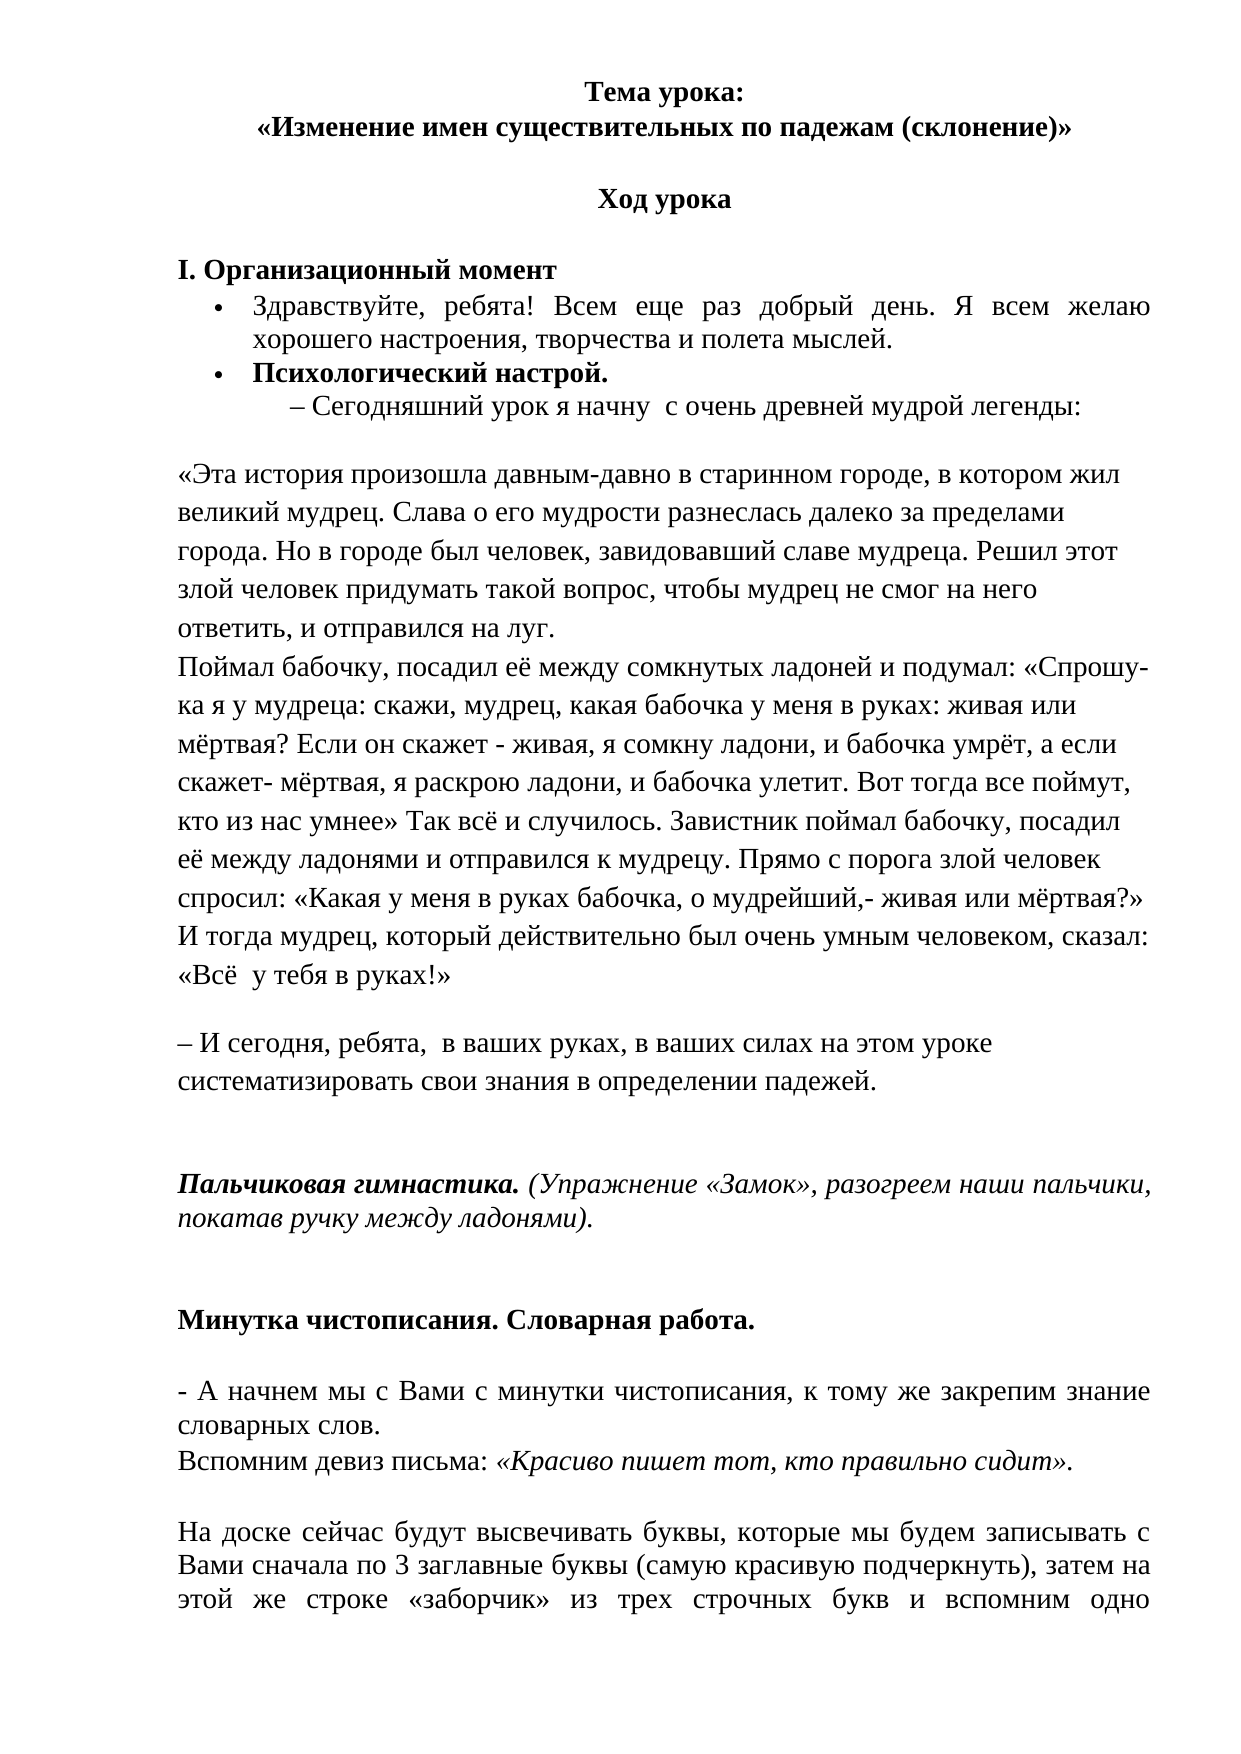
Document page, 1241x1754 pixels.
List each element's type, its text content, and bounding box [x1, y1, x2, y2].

text Ход урока [177, 181, 1152, 214]
list Здравствуйте, ребята! Всем еще раз добрый день. Я всем желаю хорошего настроения, творчества и полета мыслей. [215, 288, 1152, 355]
text Тема урока: [177, 74, 1152, 107]
text «Эта история произошла давным-давно в старинном городе, в котором жил великий мудрец. Слава о его мудрости разнеслась далеко за пределами города. Но в городе был человек, завидовавший славе мудреца. Решил этот злой человек придумать такой вопрос, чтобы мудрец не смог на него ответить, и отправился на луг. Поймал бабочку, посадил её между сомкнутых ладоней и подумал: «Спрошу-ка я у мудреца: скажи, мудрец, какая бабочка у меня в руках: живая или мёртвая? Если он скажет - живая, я сомкну ладони, и бабочка умрёт, а если скажет- мёртвая, я раскрою ладони, и бабочка улетит. Вот тогда все поймут, кто из нас умнее» Так всё и случилось. Завистник поймал бабочку, посадил её между ладонями и отправился к мудрецу. Прямо с порога злой человек спросил: «Какая у меня в руках бабочка, о мудрейший,- живая или мёртвая?» И тогда мудрец, который действительно был очень умным человеком, сказал: «Всё у тебя в руках!» [177, 456, 1152, 991]
text Вспомним девиз письма: «Красиво пишет тот, кто правильно сидит». [177, 1443, 1152, 1476]
text – И сегодня, ребята, в ваших руках, в ваших силах на этом уроке систематизировать свои знания в определении падежей. [177, 1025, 1152, 1097]
list Психологический настрой. [215, 355, 1152, 388]
text «Изменение имен существительных по падежам (склонение)» [177, 109, 1152, 143]
text Минутка чистописания. Словарная работа. [177, 1302, 1152, 1336]
text Пальчиковая гимнастика. (Упражнение «Замок», разогреем наши пальчики, покатав ручку между ладонями). [177, 1167, 1152, 1234]
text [177, 1514, 1152, 1614]
text I. Организационный момент [177, 252, 1152, 286]
text – Сегодняшний урок я начну с очень древней мудрой легенды: [290, 388, 1152, 422]
text - А начнем мы с Вами с минутки чистописания, к тому же закрепим знание словарных слов. [177, 1373, 1152, 1441]
